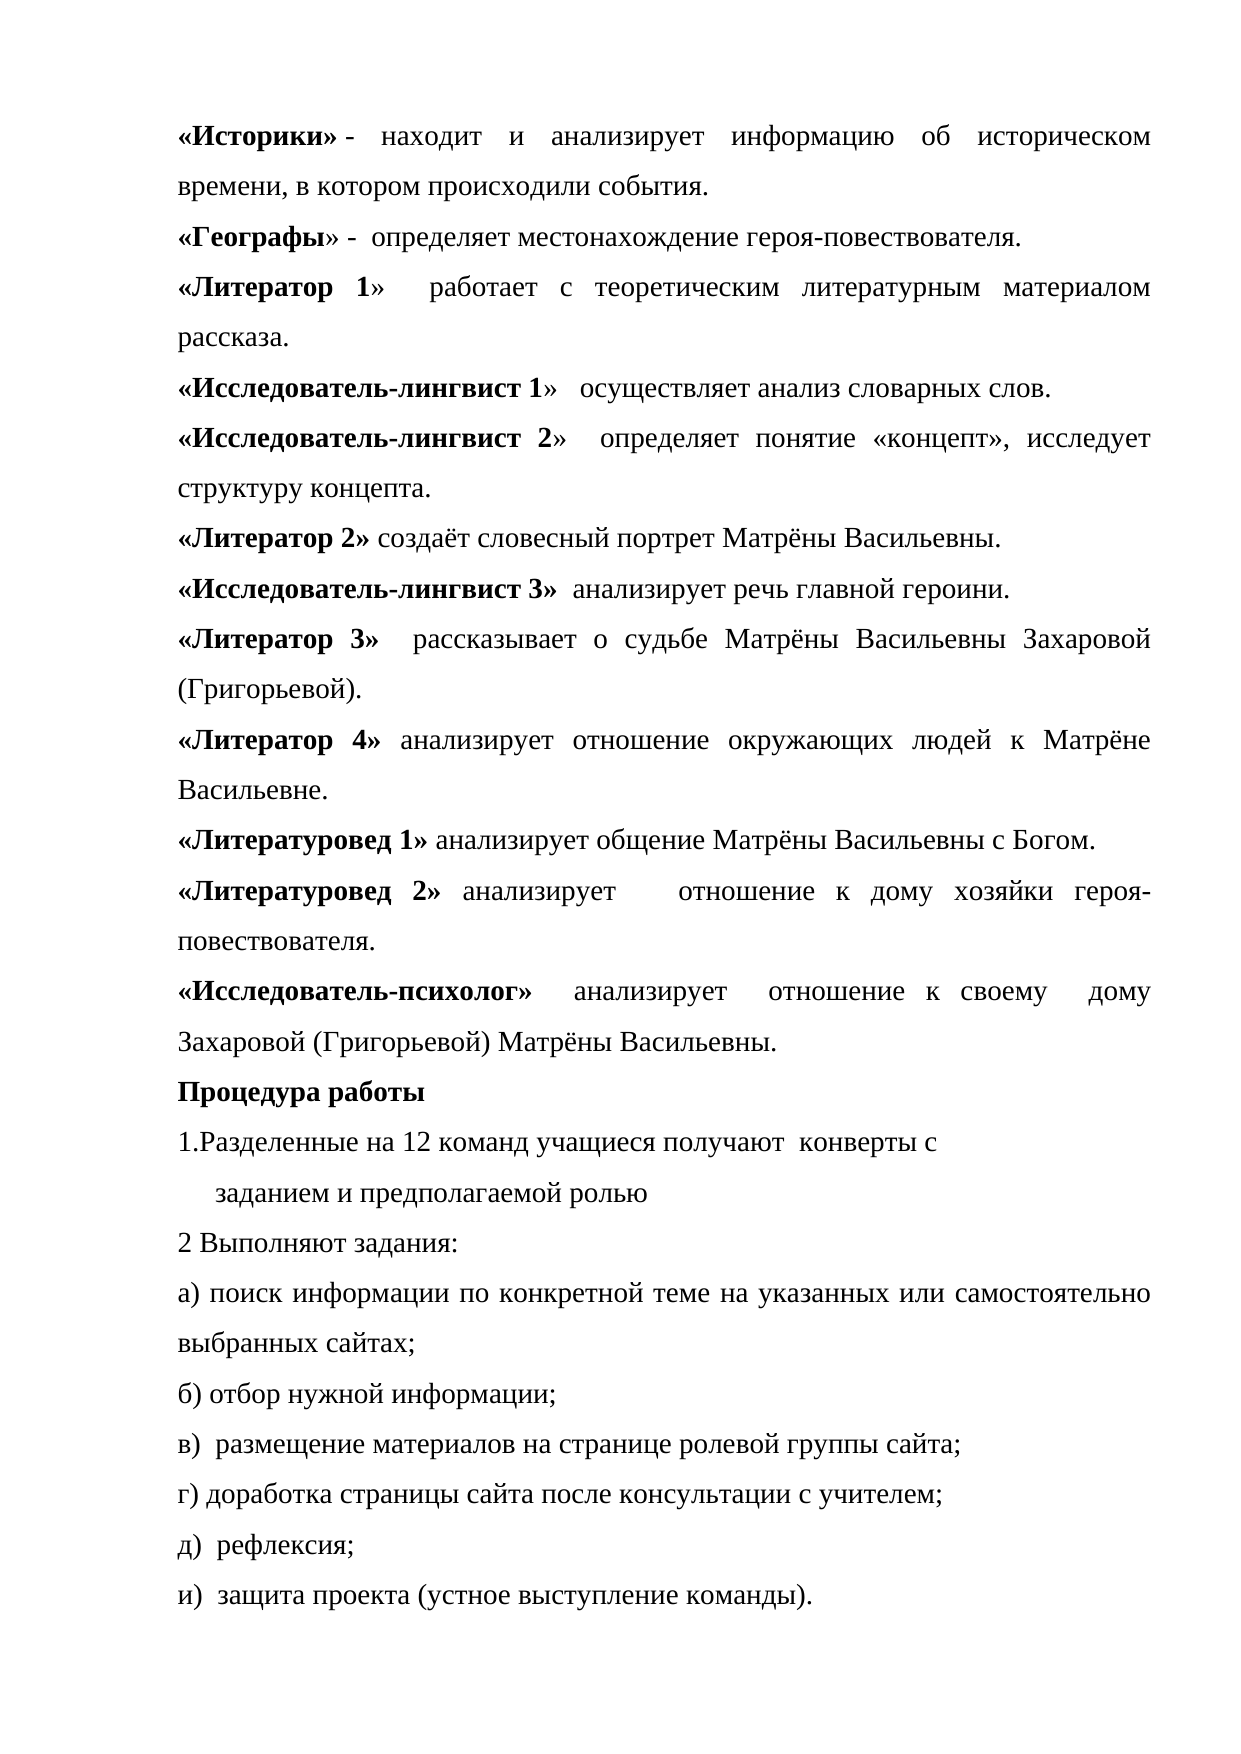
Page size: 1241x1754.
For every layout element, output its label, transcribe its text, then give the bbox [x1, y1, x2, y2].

text г) доработка страницы сайта после консультации с учителем; [177, 1477, 1152, 1510]
text Процедура работы [177, 1074, 1152, 1108]
text «Исследователь-психолог» анализирует отношение к своему дому Захаровой (Григорьевой) Матрёны Васильевны. [177, 973, 1152, 1057]
text «Литератор 2» создаёт словесный портрет Матрёны Васильевны. [177, 521, 1152, 554]
text «Географы» - определяет местонахождение героя-повествователя. [177, 219, 1152, 252]
text «Литератор 1» работает с теоретическим литературным материалом рассказа. [177, 269, 1152, 353]
text заданием и предполагаемой ролью [215, 1175, 1152, 1208]
text «Литературовед 1» анализирует общение Матрёны Васильевны с Богом. [177, 822, 1152, 856]
text 2 Выполняют задания: [177, 1225, 1152, 1258]
text «Литератор 3» рассказывает о судьбе Матрёны Васильевны Захаровой (Григорьевой). [177, 621, 1152, 705]
text «Литератор 4» анализирует отношение окружающих людей к Матрёне Васильевне. [177, 722, 1152, 806]
text «Исследователь-лингвист 1» осуществляет анализ словарных слов. [177, 370, 1152, 403]
text в) размещение материалов на странице ролевой группы сайта; [177, 1426, 1152, 1460]
text д) рефлексия; [177, 1527, 1152, 1560]
text и) защита проекта (устное выступление команды). [177, 1577, 1152, 1611]
text б) отбор нужной информации; [177, 1376, 1152, 1409]
text «Исследователь-лингвист 2» определяет понятие «концепт», исследует структуру концепта. [177, 420, 1152, 504]
text 1.Разделенные на 12 команд учащиеся получают конверты с [177, 1124, 1152, 1158]
text «Литературовед 2» анализирует отношение к дому хозяйки героя- повествователя. [177, 873, 1152, 957]
text «Исследователь-лингвист 3» анализирует речь главной героини. [177, 571, 1152, 604]
text «Историки» - находит и анализирует информацию об историческом времени, в котором происходили события. [177, 118, 1152, 202]
text а) поиск информации по конкретной теме на указанных или самостоятельно выбранных сайтах; [177, 1275, 1152, 1359]
